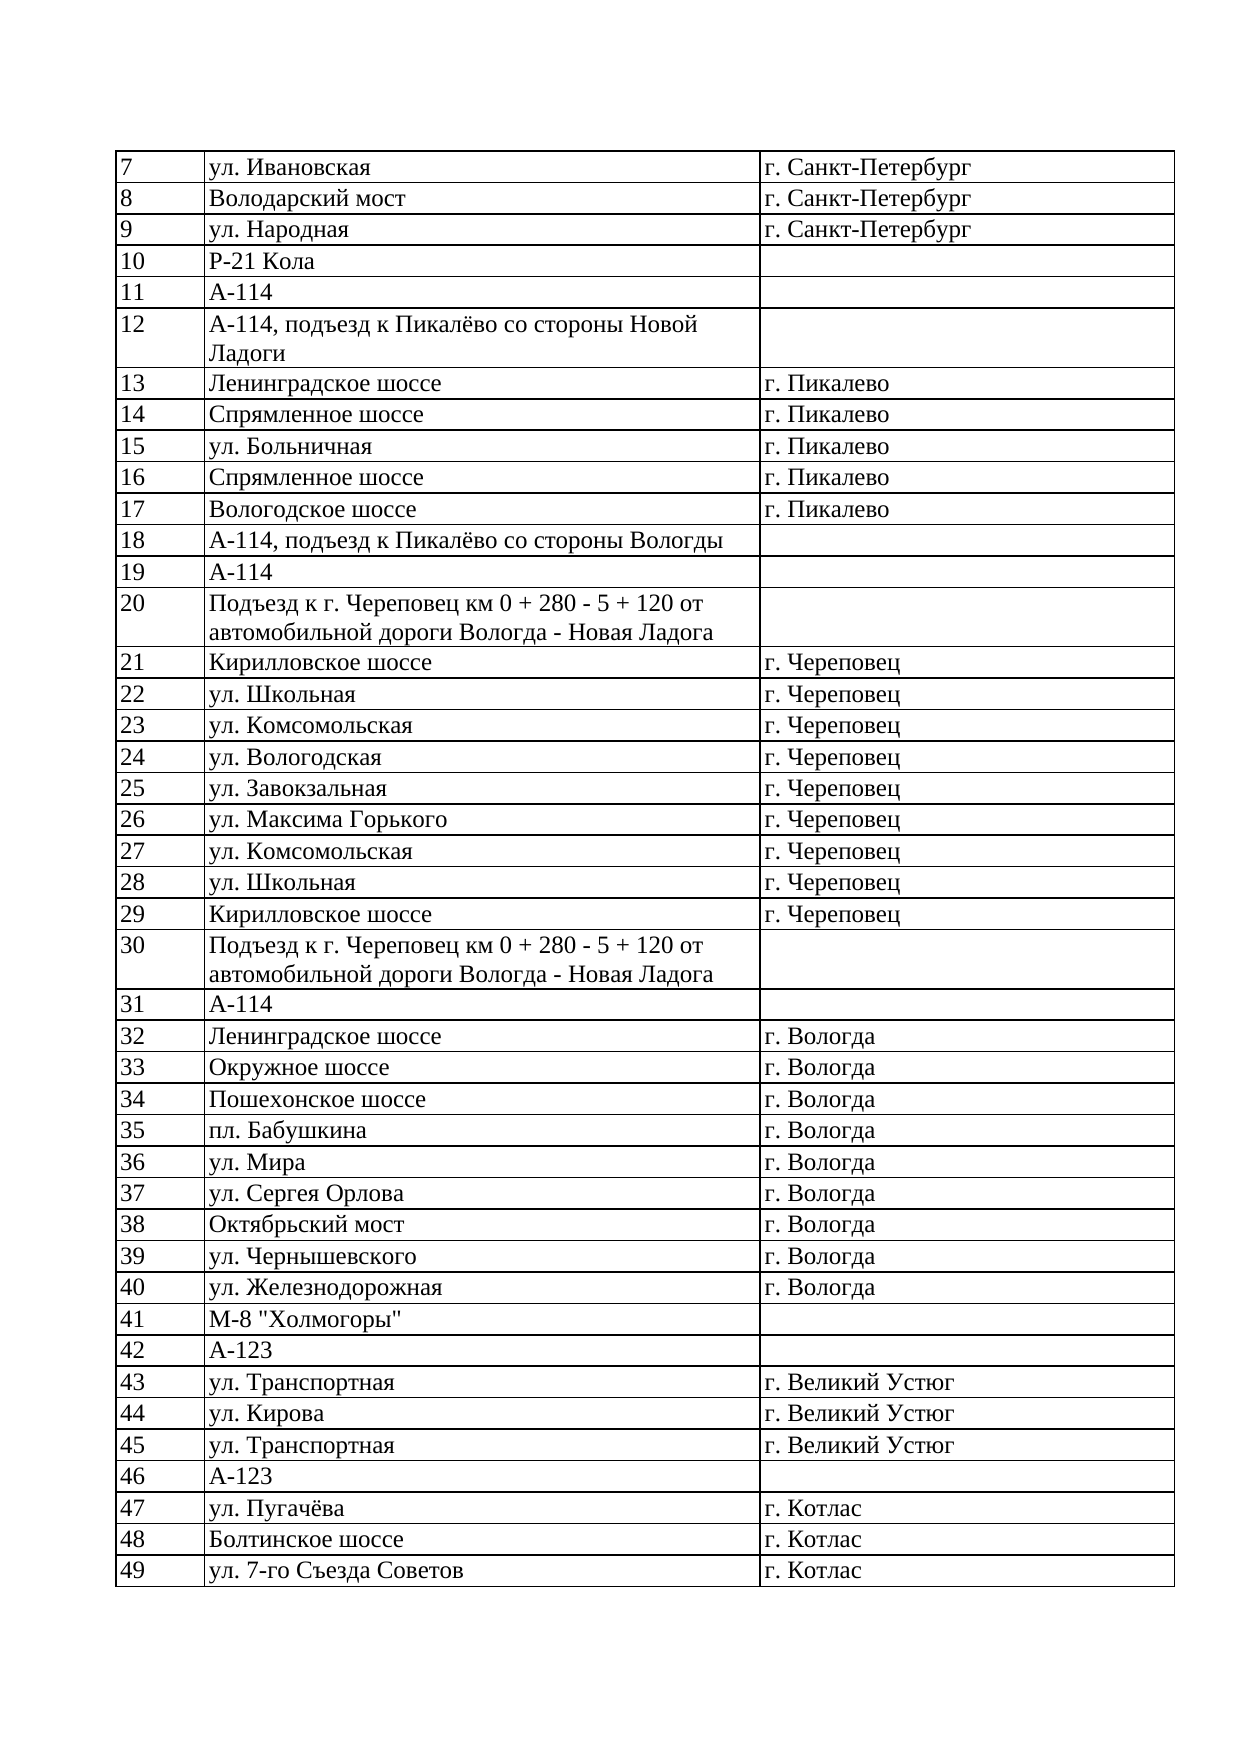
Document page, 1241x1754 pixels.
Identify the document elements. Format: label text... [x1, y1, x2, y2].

table_cell 31 [117, 990, 204, 1019]
table_cell г. Череповец [761, 710, 1174, 740]
table_cell г. Вологда [761, 1147, 1174, 1177]
table_cell Подъезд к г. Череповец км 0 + 280 - 5 + 120 от автомобильной дороги Вологда - Новая Ладога [205, 588, 759, 646]
table_cell А-114 [205, 557, 759, 587]
table_cell 45 [117, 1430, 204, 1460]
table_cell 29 [117, 899, 204, 929]
table_cell ул. Транспортная [205, 1430, 759, 1460]
table_cell 24 [117, 742, 204, 771]
table_cell г. Великий Устюг [761, 1430, 1174, 1460]
table_cell пл. Бабушкина [205, 1115, 759, 1145]
table_cell ул. Мира [205, 1147, 759, 1177]
table_cell г. Пикалево [761, 494, 1174, 524]
table_cell г. Санкт-Петербург [761, 183, 1174, 213]
table_cell М-8 "Холмогоры" [205, 1304, 759, 1334]
table_cell 42 [117, 1336, 204, 1365]
table_cell ул. Пугачёва [205, 1493, 759, 1523]
table_cell 15 [117, 431, 204, 461]
table_cell г. Котлас [761, 1556, 1174, 1586]
table_cell 32 [117, 1021, 204, 1051]
table_cell ул. Комсомольская [205, 836, 759, 866]
table_cell Окружное шоссе [205, 1052, 759, 1082]
table_cell [761, 246, 1174, 276]
table_cell г. Череповец [761, 773, 1174, 803]
table_cell ул. Завокзальная [205, 773, 759, 803]
table_cell 12 [117, 309, 204, 366]
table_cell [761, 557, 1174, 587]
table_cell 30 [117, 930, 204, 988]
table_cell ул. 7-го Съезда Советов [205, 1556, 759, 1586]
table_cell Ленинградское шоссе [205, 1021, 759, 1051]
table_cell 20 [117, 588, 204, 646]
table_cell 22 [117, 679, 204, 708]
table_cell ул. Максима Горького [205, 805, 759, 834]
table_cell [761, 588, 1174, 646]
table_cell [761, 525, 1174, 555]
table_cell 48 [117, 1524, 204, 1554]
table_cell [761, 1304, 1174, 1334]
table_cell 36 [117, 1147, 204, 1177]
table_cell 39 [117, 1241, 204, 1271]
table_cell 34 [117, 1084, 204, 1114]
table_cell ул. Школьная [205, 679, 759, 708]
table_cell г. Череповец [761, 805, 1174, 834]
table_cell 41 [117, 1304, 204, 1334]
table_cell [761, 1461, 1174, 1491]
table_cell г. Великий Устюг [761, 1398, 1174, 1428]
table_cell 37 [117, 1178, 204, 1208]
table_cell ул. Народная [205, 215, 759, 244]
table_cell А-114, подъезд к Пикалёво со стороны Новой Ладоги [205, 309, 759, 366]
table_cell 7 [117, 152, 204, 181]
table_cell Вологодское шоссе [205, 494, 759, 524]
table_cell Спрямленное шоссе [205, 400, 759, 429]
table_cell 19 [117, 557, 204, 587]
table_cell 38 [117, 1210, 204, 1239]
table_cell ул. Комсомольская [205, 710, 759, 740]
table_cell 14 [117, 400, 204, 429]
table_cell А-114 [205, 277, 759, 307]
table_cell г. Великий Устюг [761, 1367, 1174, 1397]
table_cell 10 [117, 246, 204, 276]
table_cell г. Вологда [761, 1084, 1174, 1114]
table_cell Болтинское шоссе [205, 1524, 759, 1554]
table_cell Подъезд к г. Череповец км 0 + 280 - 5 + 120 от автомобильной дороги Вологда - Новая Ладога [205, 930, 759, 988]
table_cell г. Пикалево [761, 400, 1174, 429]
table_cell г. Череповец [761, 867, 1174, 897]
table_cell А-123 [205, 1461, 759, 1491]
table_cell [761, 930, 1174, 988]
table_cell Володарский мост [205, 183, 759, 213]
table_cell г. Санкт-Петербург [761, 152, 1174, 181]
table_cell Кирилловское шоссе [205, 647, 759, 677]
table_cell 13 [117, 368, 204, 398]
table_cell 21 [117, 647, 204, 677]
table_cell 49 [117, 1556, 204, 1586]
table_cell г. Вологда [761, 1115, 1174, 1145]
table_cell Кирилловское шоссе [205, 899, 759, 929]
table_cell [761, 309, 1174, 366]
table_cell [761, 277, 1174, 307]
table_cell г. Череповец [761, 899, 1174, 929]
table_cell Пошехонское шоссе [205, 1084, 759, 1114]
table_cell ул. Чернышевского [205, 1241, 759, 1271]
table_cell ул. Сергея Орлова [205, 1178, 759, 1208]
table_cell ул. Кирова [205, 1398, 759, 1428]
table_cell 40 [117, 1273, 204, 1302]
table_cell Октябрьский мост [205, 1210, 759, 1239]
table_cell 28 [117, 867, 204, 897]
table_cell 25 [117, 773, 204, 803]
table_cell 33 [117, 1052, 204, 1082]
table_cell г. Пикалево [761, 368, 1174, 398]
table_cell Р-21 Кола [205, 246, 759, 276]
table_cell ул. Больничная [205, 431, 759, 461]
table_cell г. Пикалево [761, 431, 1174, 461]
table_cell 26 [117, 805, 204, 834]
table_cell А-114 [205, 990, 759, 1019]
table_cell 47 [117, 1493, 204, 1523]
table_cell г. Вологда [761, 1021, 1174, 1051]
table_cell г. Череповец [761, 836, 1174, 866]
table_cell г. Вологда [761, 1241, 1174, 1271]
table_cell 11 [117, 277, 204, 307]
table_cell г. Санкт-Петербург [761, 215, 1174, 244]
table_cell 9 [117, 215, 204, 244]
table_cell ул. Школьная [205, 867, 759, 897]
table_cell 16 [117, 462, 204, 492]
table_cell Ленинградское шоссе [205, 368, 759, 398]
table_cell г. Котлас [761, 1524, 1174, 1554]
table_cell г. Вологда [761, 1210, 1174, 1239]
table_cell [761, 990, 1174, 1019]
table_cell А-114, подъезд к Пикалёво со стороны Вологды [205, 525, 759, 555]
table_cell г. Пикалево [761, 462, 1174, 492]
table_cell 44 [117, 1398, 204, 1428]
table_cell 8 [117, 183, 204, 213]
table_cell 17 [117, 494, 204, 524]
table_cell 23 [117, 710, 204, 740]
table_cell 43 [117, 1367, 204, 1397]
table_cell г. Котлас [761, 1493, 1174, 1523]
table_cell 27 [117, 836, 204, 866]
table_cell [761, 1336, 1174, 1365]
table_cell ул. Вологодская [205, 742, 759, 771]
table_cell г. Вологда [761, 1273, 1174, 1302]
table_cell г. Вологда [761, 1178, 1174, 1208]
table_cell г. Вологда [761, 1052, 1174, 1082]
table_cell 46 [117, 1461, 204, 1491]
table_cell ул. Транспортная [205, 1367, 759, 1397]
table_cell Спрямленное шоссе [205, 462, 759, 492]
table_cell ул. Железнодорожная [205, 1273, 759, 1302]
table_cell 18 [117, 525, 204, 555]
table_cell г. Череповец [761, 679, 1174, 708]
table_cell г. Череповец [761, 742, 1174, 771]
table_cell А-123 [205, 1336, 759, 1365]
table_cell 35 [117, 1115, 204, 1145]
table_cell ул. Ивановская [205, 152, 759, 181]
table_cell г. Череповец [761, 647, 1174, 677]
